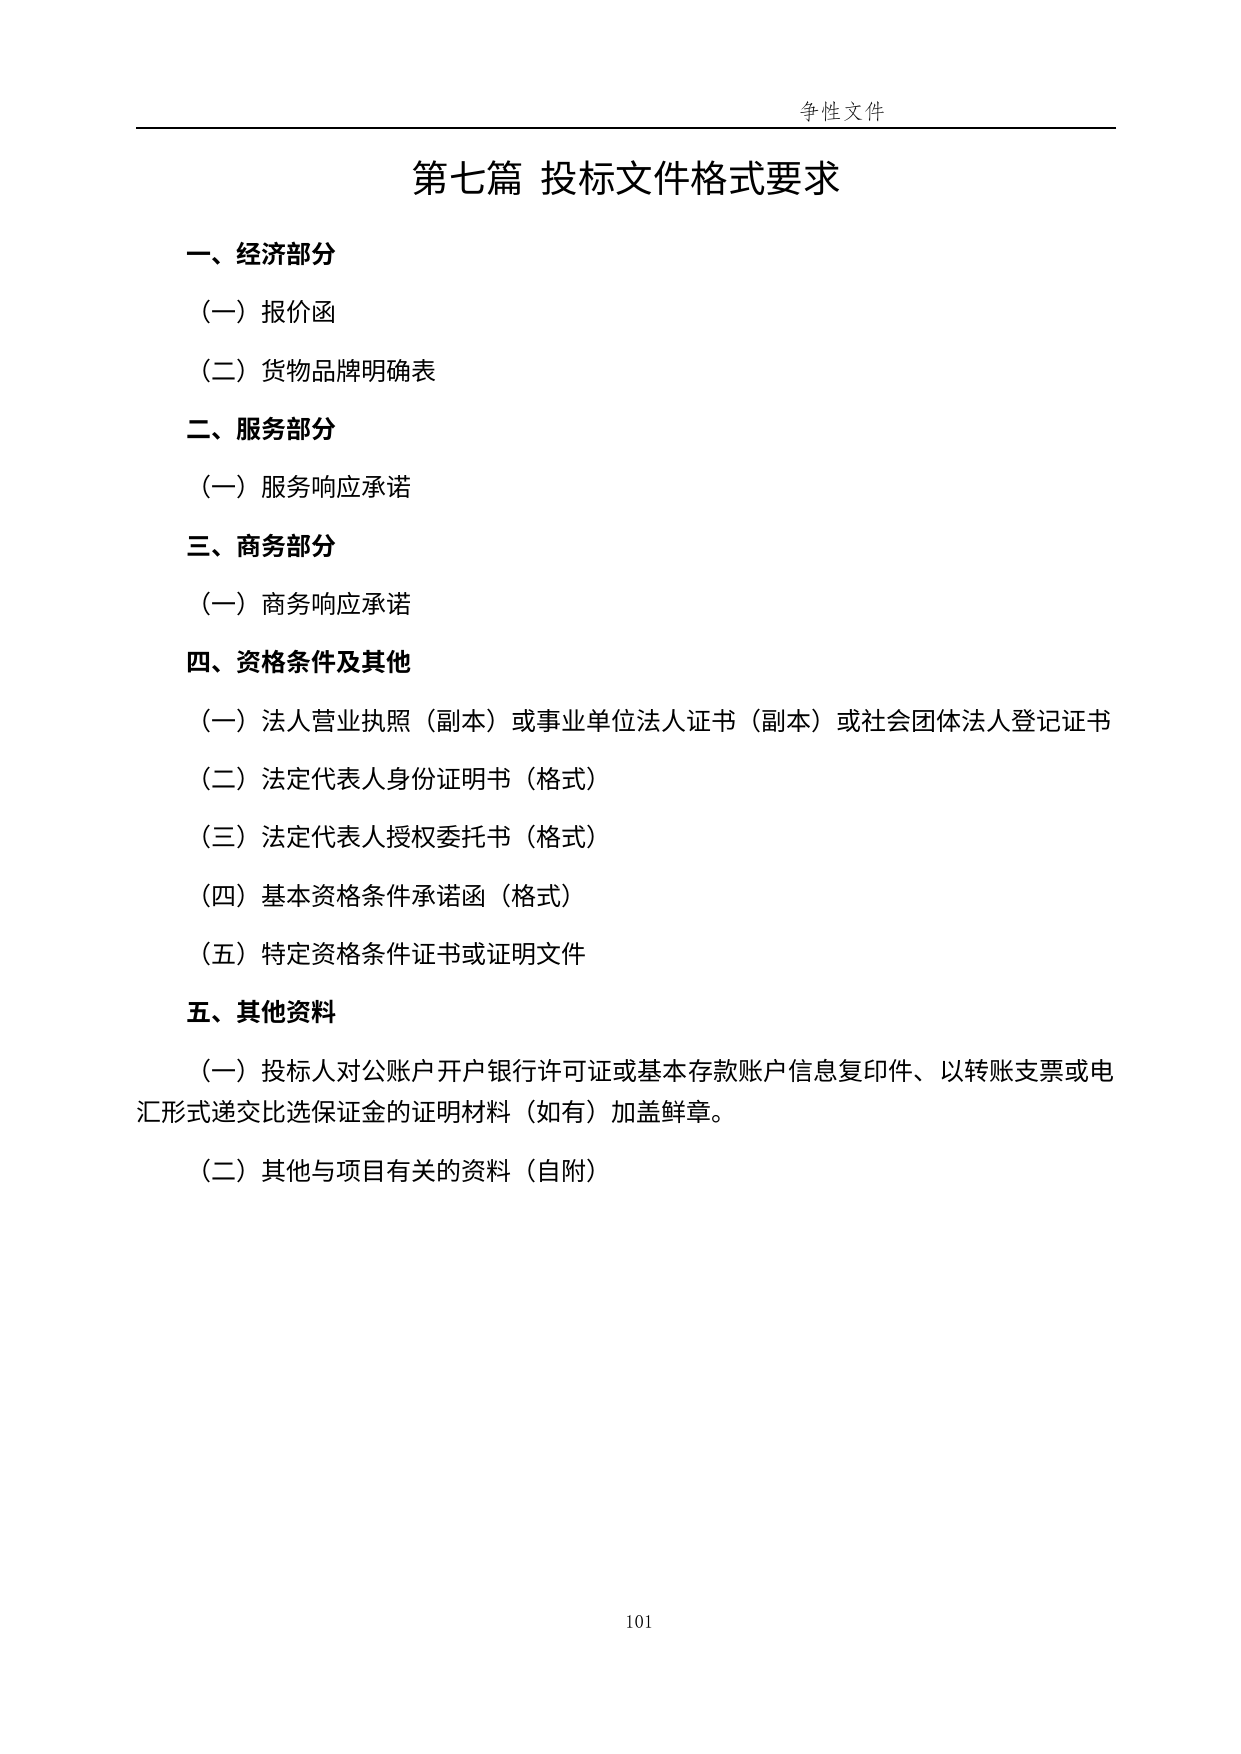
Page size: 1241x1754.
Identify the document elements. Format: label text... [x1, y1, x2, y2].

text 三、商务部分 [136, 522, 1116, 563]
text （三）法定代表人授权委托书（格式） [136, 813, 1116, 855]
text （二）其他与项目有关的资料（自附） [136, 1147, 1116, 1188]
text （一）法人营业执照（副本）或事业单位法人证书（副本）或社会团体法人登记证书 [136, 697, 1116, 738]
text （二）法定代表人身份证明书（格式） [136, 755, 1116, 797]
text （一）报价函 [136, 288, 1116, 330]
text （一）投标人对公账户开户银行许可证或基本存款账户信息复印件、以转账支票或电汇形式递交比选保证金的证明材料（如有）加盖鲜章。 [136, 1047, 1116, 1130]
text 五、其他资料 [136, 988, 1116, 1030]
text 四、资格条件及其他 [136, 638, 1116, 680]
text 二、服务部分 [136, 405, 1116, 447]
text （二）货物品牌明确表 [136, 347, 1116, 388]
text （一）服务响应承诺 [136, 463, 1116, 505]
subtitle 第七篇 投标文件格式要求 [136, 148, 1116, 203]
text （四）基本资格条件承诺函（格式） [136, 872, 1116, 913]
text （五）特定资格条件证书或证明文件 [136, 930, 1116, 972]
text （一）商务响应承诺 [136, 580, 1116, 622]
text 一、经济部分 [136, 230, 1116, 272]
